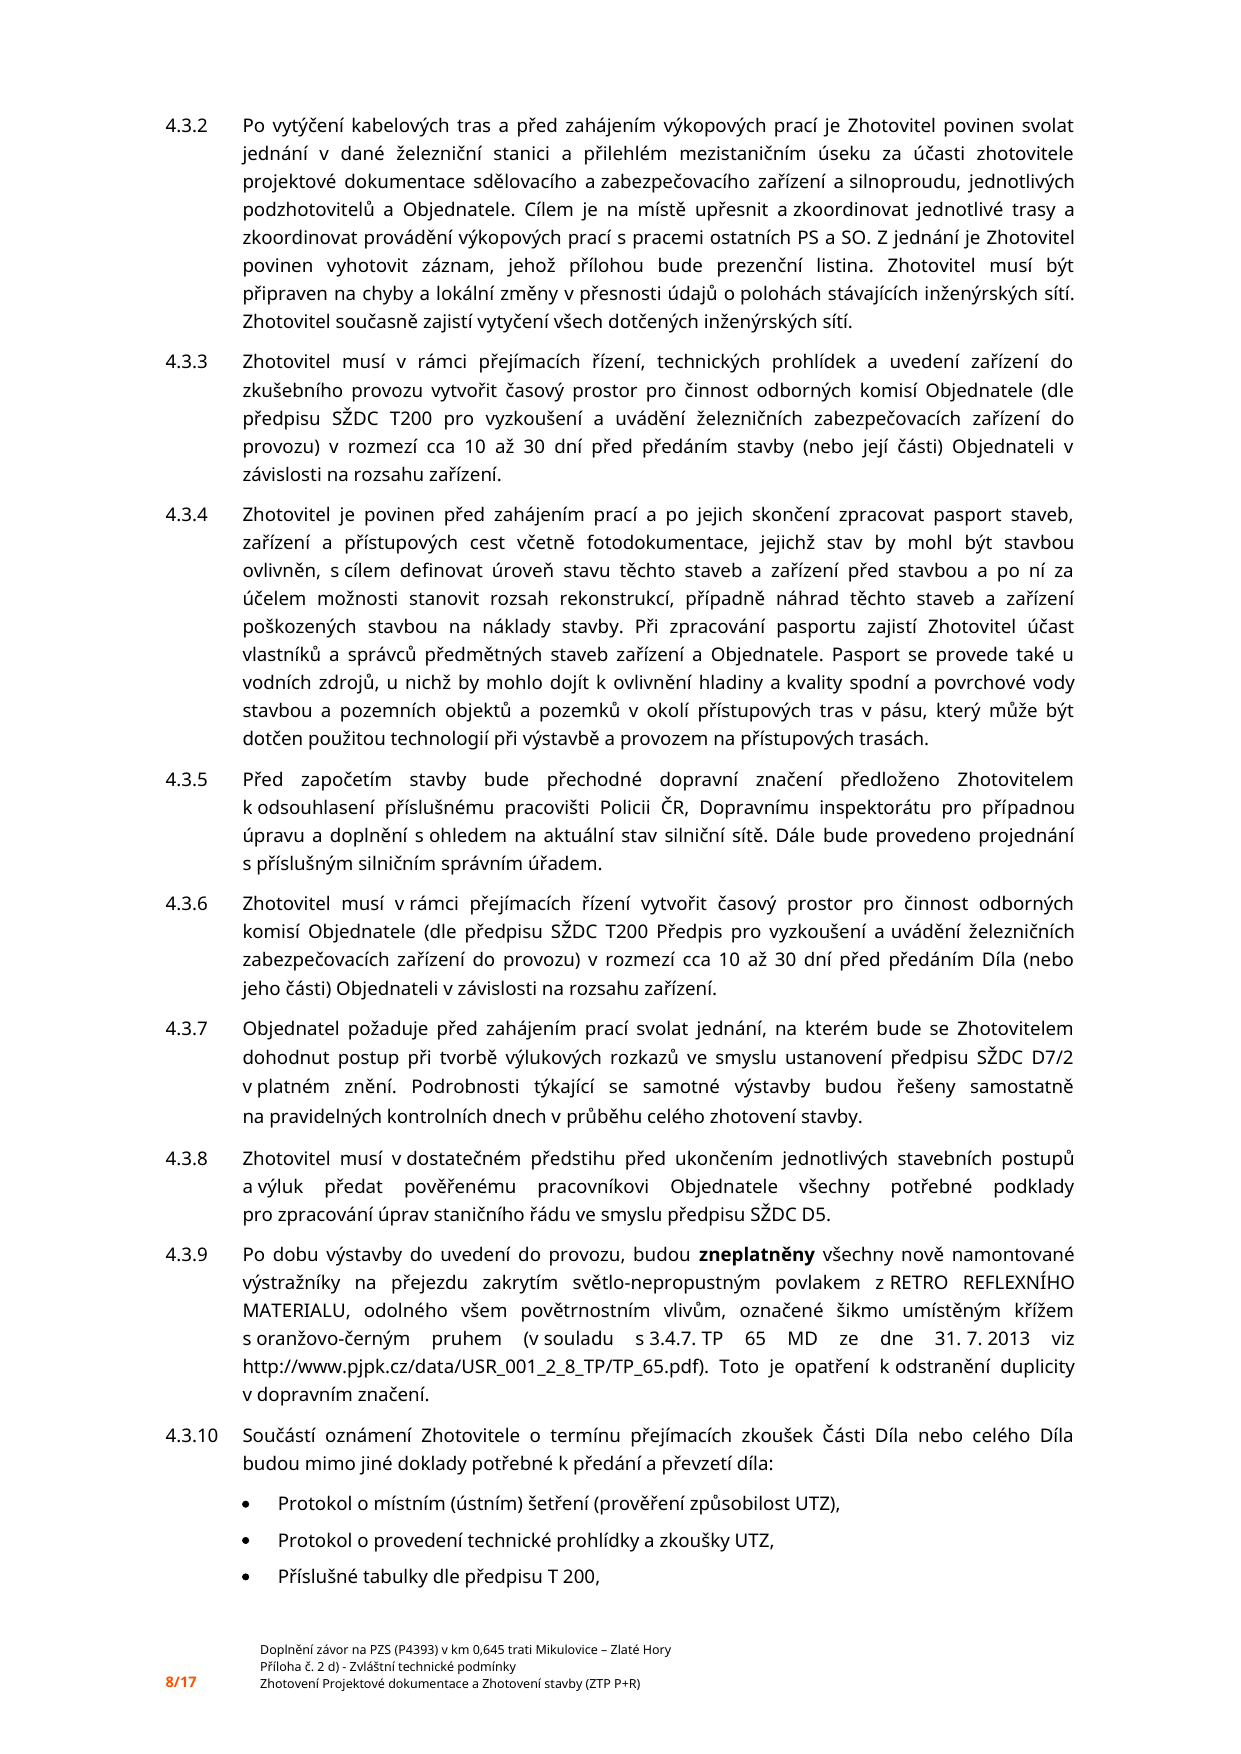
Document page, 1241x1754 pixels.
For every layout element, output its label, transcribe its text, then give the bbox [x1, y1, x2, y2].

text Zhotovitel musí v dostatečném předstihu před ukončením jednotlivých stavebních postupů a výluk předat pověřenému pracovníkovi Objednatele všechny potřebné podklady pro zpracování úprav staničního řádu ve smyslu předpisu SŽDC D5. [165, 1145, 1075, 1226]
text Před započetím stavby bude přechodné dopravní značení předloženo Zhotovitelem k odsouhlasení příslušnému pracovišti Policii ČR, Dopravnímu inspektorátu pro případnou úpravu a doplnění s ohledem na aktuální stav silniční sítě. Dále bude provedeno projednání s příslušným silničním správním úřadem. [165, 766, 1075, 876]
text Protokol o provedení technické prohlídky a zkoušky UTZ, [242, 1527, 1075, 1552]
text Součástí oznámení Zhotovitele o termínu přejímacích zkoušek Části Díla nebo celého Díla budou mimo jiné doklady potřebné k předání a převzetí díla: [165, 1422, 1075, 1476]
text Objednatel požaduje před zahájením prací svolat jednání, na kterém bude se Zhotovitelem dohodnut postup při tvorbě výlukových rozkazů ve smyslu ustanovení předpisu SŽDC D7/2 v platném znění. Podrobnosti týkající se samotné výstavby budou řešeny samostatně na pravidelných kontrolních dnech v průběhu celého zhotovení stavby. [165, 1015, 1075, 1129]
text Po dobu výstavby do uvedení do provozu, budou zneplatněny všechny nově namontované výstražníky na přejezdu zakrytím světlo-nepropustným povlakem z RETRO REFLEXNÍHO MATERIALU, odolného všem povětrnostním vlivům, označené šikmo umístěným křížem s oranžovo-černým pruhem (v souladu s 3.4.7. TP 65 MD ze dne 31. 7. 2013 viz http://www.pjpk.cz/data/USR_001_2_8_TP/TP_65.pdf). Toto je opatření k odstranění duplicity v dopravním značení. [165, 1241, 1075, 1407]
text Zhotovitel musí v rámci přejímacích řízení vytvořit časový prostor pro činnost odborných komisí Objednatele (dle předpisu SŽDC T200 Předpis pro vyzkoušení a uvádění železničních zabezpečovacích zařízení do provozu) v rozmezí cca 10 až 30 dní před předáním Díla (nebo jeho části) Objednateli v závislosti na rozsahu zařízení. [165, 891, 1075, 1000]
text Zhotovitel je povinen před zahájením prací a po jejich skončení zpracovat pasport staveb, zařízení a přístupových cest včetně fotodokumentace, jejichž stav by mohl být stavbou ovlivněn, s cílem definovat úroveň stavu těchto staveb a zařízení před stavbou a po ní za účelem možnosti stanovit rozsah rekonstrukcí, případně náhrad těchto staveb a zařízení poškozených stavbou na náklady stavby. Při zpracování pasportu zajistí Zhotovitel účast vlastníků a správců předmětných staveb zařízení a Objednatele. Pasport se provede také u vodních zdrojů, u nichž by mohlo dojít k ovlivnění hladiny a kvality spodní a povrchové vody stavbou a pozemních objektů a pozemků v okolí přístupových tras v pásu, který může být dotčen použitou technologií při výstavbě a provozem na přístupových trasách. [165, 501, 1075, 751]
text Po vytýčení kabelových tras a před zahájením výkopových prací je Zhotovitel povinen svolat jednání v dané železniční stanici a přilehlém mezistaničním úseku za účasti zhotovitele projektové dokumentace sdělovacího a zabezpečovacího zařízení a silnoproudu, jednotlivých podzhotovitelů a Objednatele. Cílem je na místě upřesnit a zkoordinovat jednotlivé trasy a zkoordinovat provádění výkopových prací s pracemi ostatních PS a SO. Z jednání je Zhotovitel povinen vyhotovit záznam, jehož přílohou bude prezenční listina. Zhotovitel musí být připraven na chyby a lokální změny v přesnosti údajů o polohách stávajících inženýrských sítí. Zhotovitel současně zajistí vytyčení všech dotčených inženýrských sítí. [165, 112, 1075, 334]
text Zhotovitel musí v rámci přejímacích řízení, technických prohlídek a uvedení zařízení do zkušebního provozu vytvořit časový prostor pro činnost odborných komisí Objednatele (dle předpisu SŽDC T200 pro vyzkoušení a uvádění železničních zabezpečovacích zařízení do provozu) v rozmezí cca 10 až 30 dní před předáním stavby (nebo její části) Objednateli v závislosti na rozsahu zařízení. [165, 349, 1075, 486]
text Protokol o místním (ústním) šetření (prověření způsobilost UTZ), [242, 1491, 1075, 1516]
text Příslušné tabulky dle předpisu T 200, [242, 1563, 1075, 1589]
